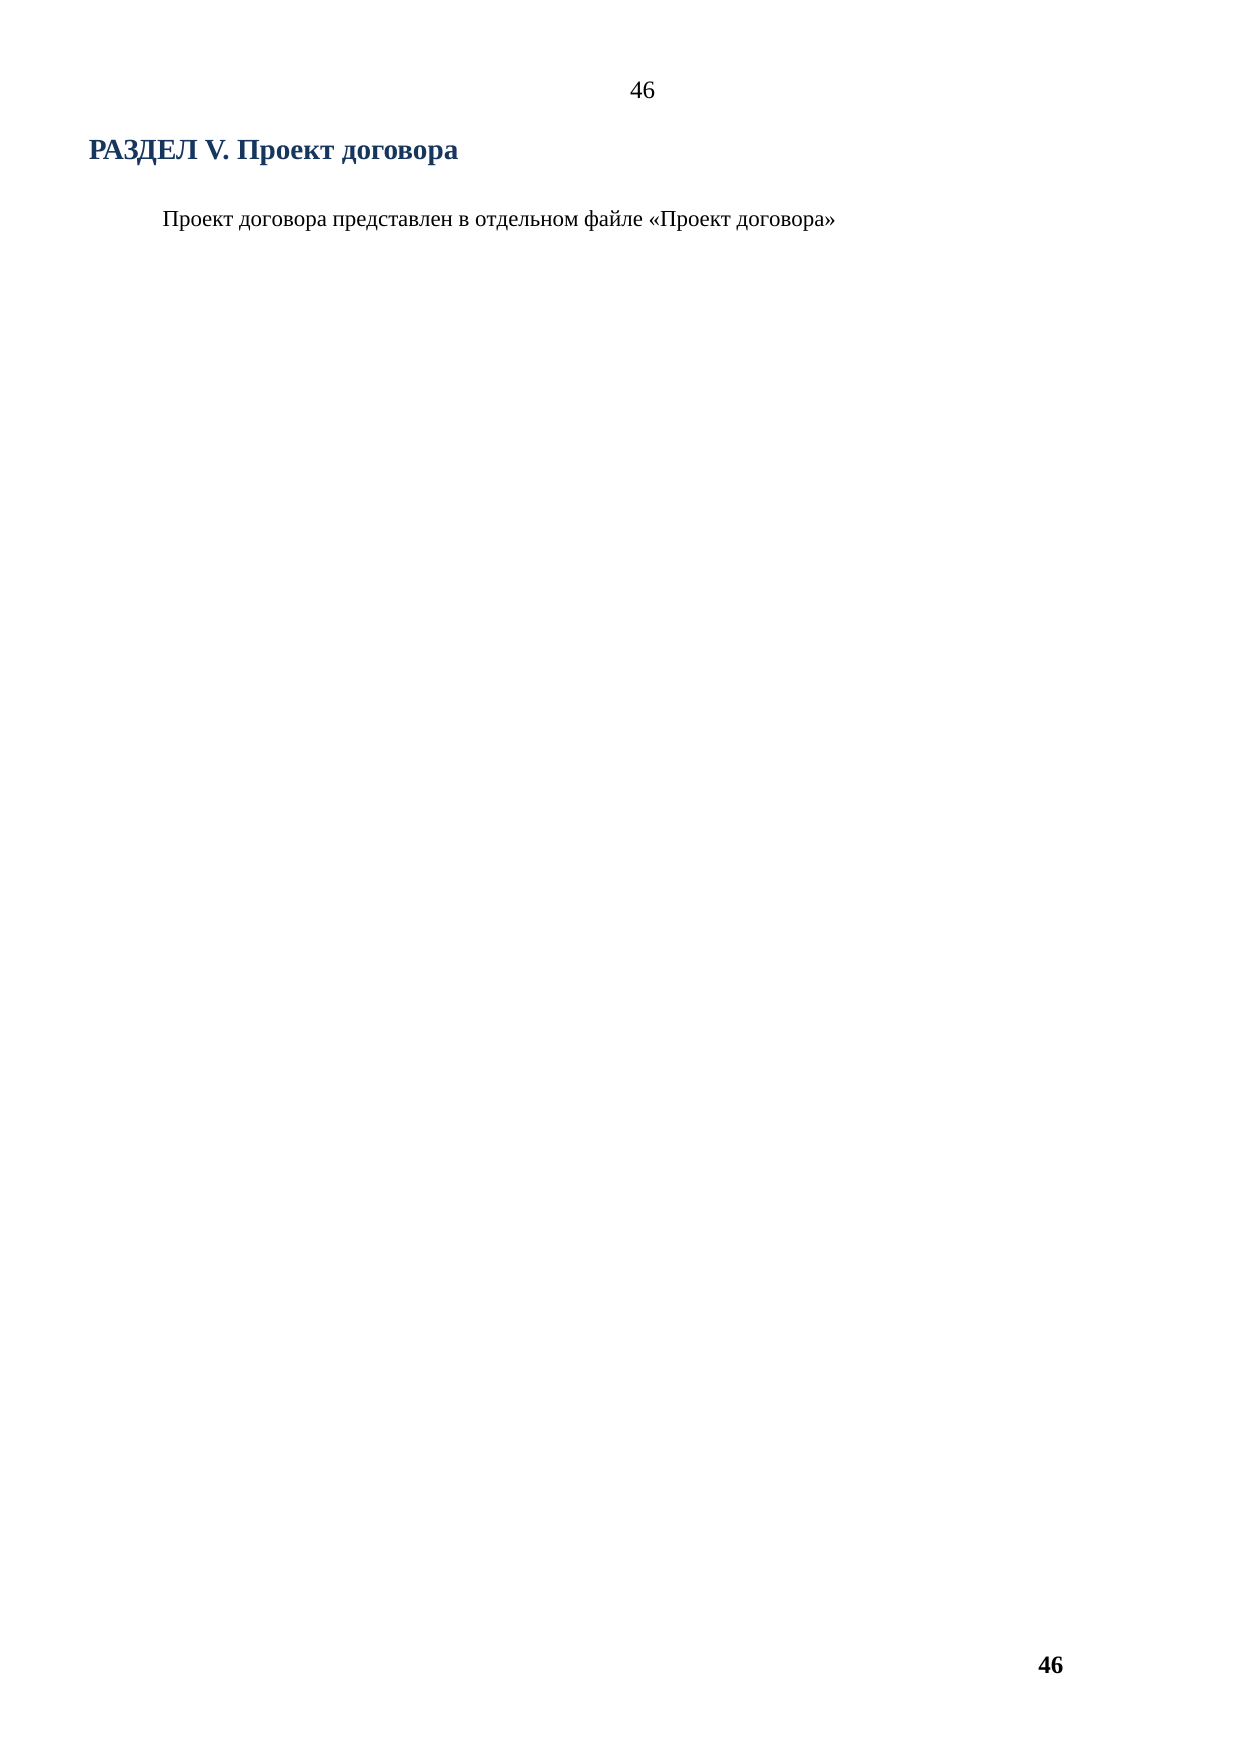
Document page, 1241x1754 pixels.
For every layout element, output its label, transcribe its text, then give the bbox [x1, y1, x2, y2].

subtitle РАЗДЕЛ V. Проект договора [89, 132, 1196, 166]
text Проект договора представлен в отдельном файле «Проект договора» [89, 205, 1196, 231]
